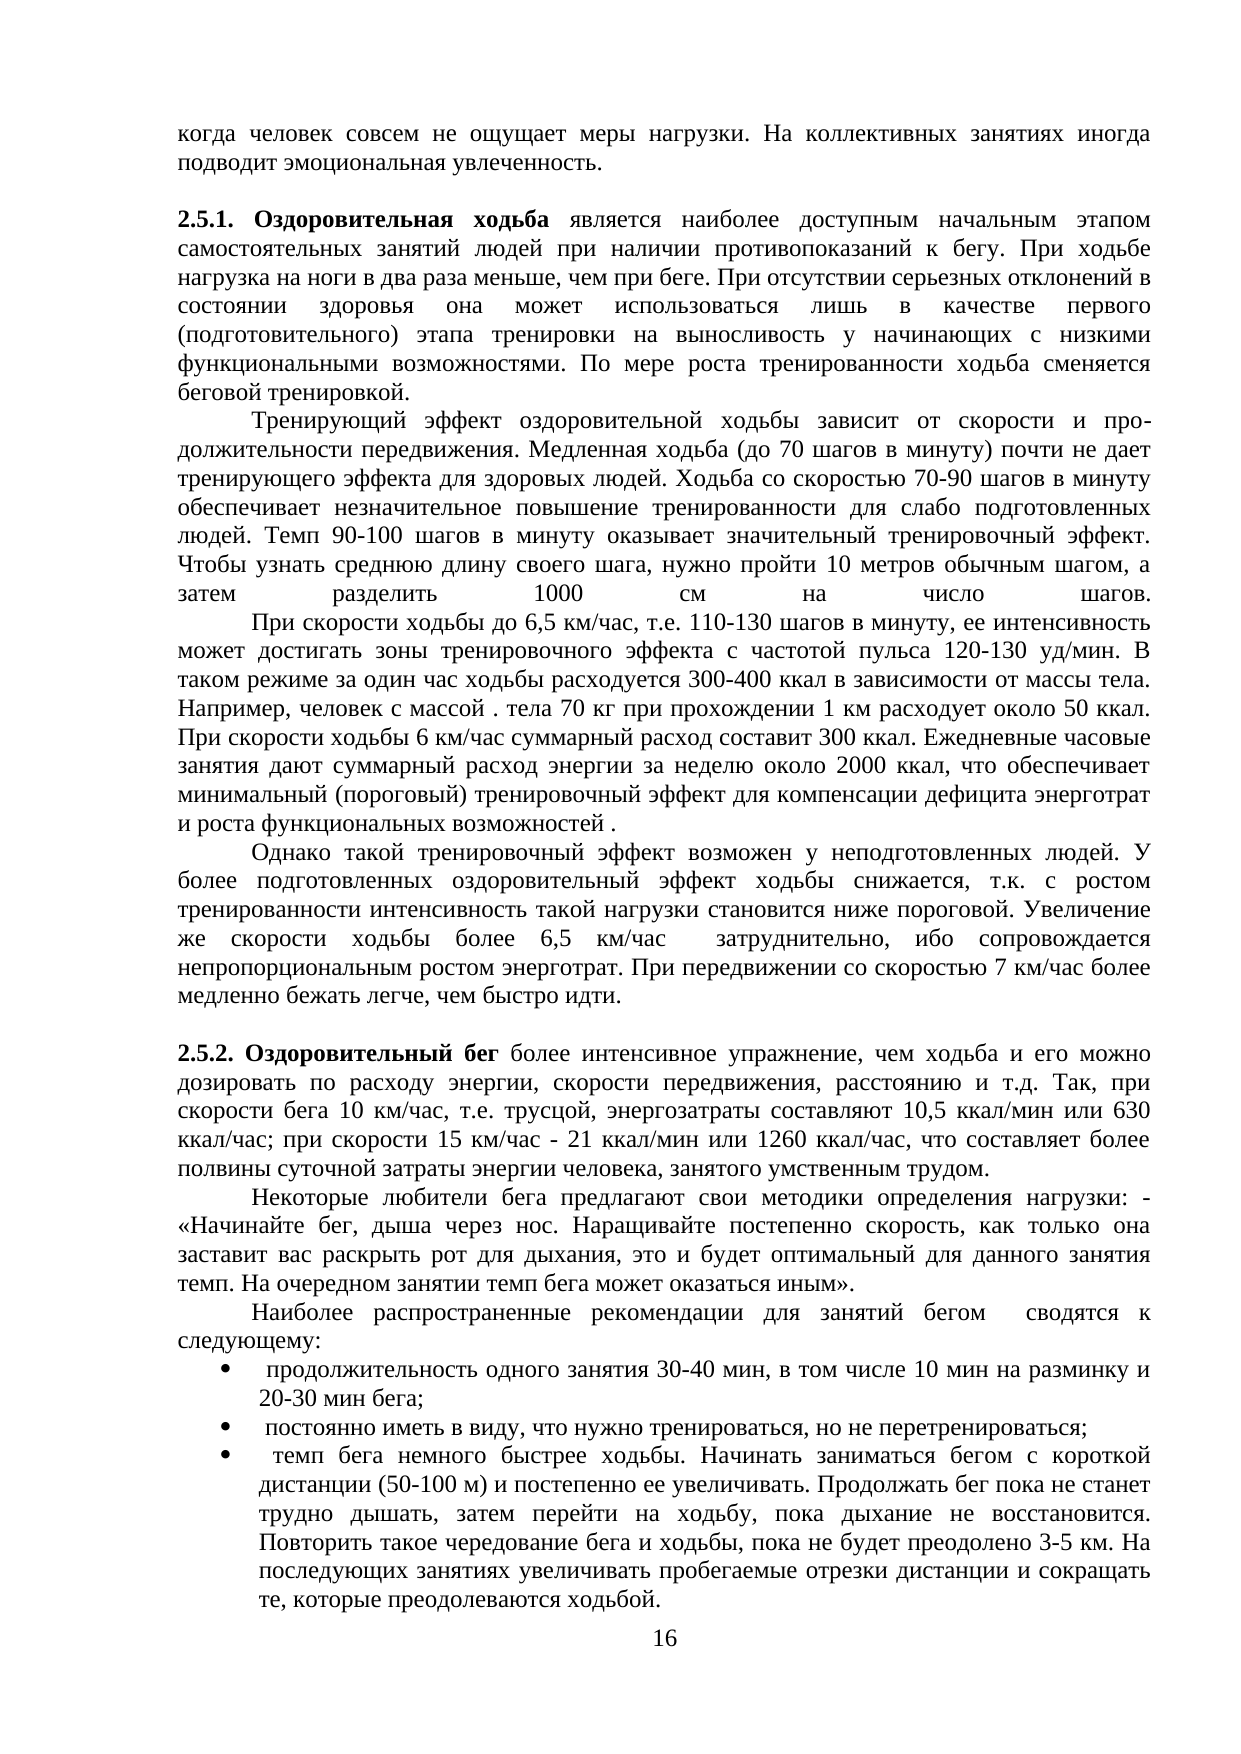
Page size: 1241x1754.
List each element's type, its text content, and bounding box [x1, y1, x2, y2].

text 2.5.2. Оздоровительный бег более интенсивное упражнение, чем ходьба и его можно дозировать по расходу энергии, скорости передвижения, расстоянию и т.д. Так, при скорости бега 10 км/час, т.е. трусцой, энергозатраты составляют 10,5 ккал/мин или 630 ккал/час; при скорости 15 км/час - 21 ккал/мин или 1260 ккал/час, что составляет более полвины суточной затраты энергии человека, занятого умственным трудом. [177, 1038, 1152, 1182]
text Тренирующий эффект оздоровительной ходьбы зависит от скорости и про­должительности передвижения. Медленная ходьба (до 70 шагов в минуту) почти не дает тренирующего эффекта для здоровых людей. Ходьба со скоростью 70-90 шагов в минуту обеспечивает незначительное повышение тренированности для слабо подготовленных людей. Темп 90-100 шагов в минуту оказывает значительный тренировочный эффект. Чтобы узнать среднюю длину своего шага, нужно пройти 10 метров обычным шагом, а затем разделить 1000 см на число шагов. При скорости ходьбы до 6,5 км/час, т.е. 110-130 шагов в минуту, ее интенсивность может достигать зоны тренировочного эффекта с частотой пульса 120-130 уд/мин. В таком режиме за один час ходьбы расходуется 300-400 ккал в зависимости от массы тела. Например, человек с массой . тела 70 кг при прохождении 1 км расходует около 50 ккал. При скорости ходьбы 6 км/час суммарный расход составит 300 ккал. Ежедневные часовые занятия дают суммарный расход энергии за неделю около 2000 ккал, что обеспечивает минимальный (пороговый) тренировочный эффект для компенсации дефицита энерготрат и роста функциональных возможностей . [177, 406, 1152, 837]
list продолжительность одного занятия 30-40 мин, в том числе 10 мин на разминку и 20-30 мин бега; [221, 1354, 1152, 1412]
text Однако такой тренировочный эффект возможен у неподготовленных людей. У более подготовленных оздоровительный эффект ходьбы снижается, т.к. с ростом тренированности интенсивность такой нагрузки становится ниже пороговой. Увеличение же скорости ходьбы более 6,5 км/час затруднительно, ибо сопровождается непропорциональным ростом энерготрат. При передвижении со скоростью 7 км/час более медленно бежать легче, чем быстро идти. [177, 837, 1152, 1009]
list постоянно иметь в виду, что нужно тренироваться, но не перетренироваться; [221, 1412, 1152, 1441]
text Наиболее распространенные рекомендации для занятий бегом сводятся к следующему: [177, 1297, 1152, 1354]
list темп бега немного быстрее ходьбы. Начинать заниматься бегом с короткой дистанции (50-100 м) и постепенно ее увеличивать. Продолжать бег пока не станет трудно дышать, затем перейти на ходьбу, пока дыхание не восстановится. Повторить такое чередование бега и ходьбы, пока не будет преодолено 3-5 км. На последующих занятиях увеличивать пробегаемые отрезки дистанции и сокращать те, которые преодолеваются ходьбой. [221, 1441, 1152, 1613]
text 2.5.1. Оздоровительная ходьба является наиболее доступным начальным этапом самостоятельных занятий людей при наличии противопоказаний к бегу. При ходьбе нагрузка на ноги в два раза меньше, чем при беге. При отсутствии серьезных отклонений в состоянии здоровья она может использоваться лишь в качестве первого (подготовительного) этапа тренировки на выносливость у начинающих с низкими функциональными возможностями. По мере роста тренированности ходьба сменяется беговой тренировкой. [177, 204, 1152, 406]
text Некоторые любители бега предлагают свои методики определения нагрузки: - «Начинайте бег, дыша через нос. Наращивайте постепенно скорость, как только она заставит вас раскрыть рот для дыхания, это и будет оптимальный для данного занятия темп. На очередном занятии темп бега может оказаться иным». [177, 1182, 1152, 1297]
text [177, 118, 1152, 176]
